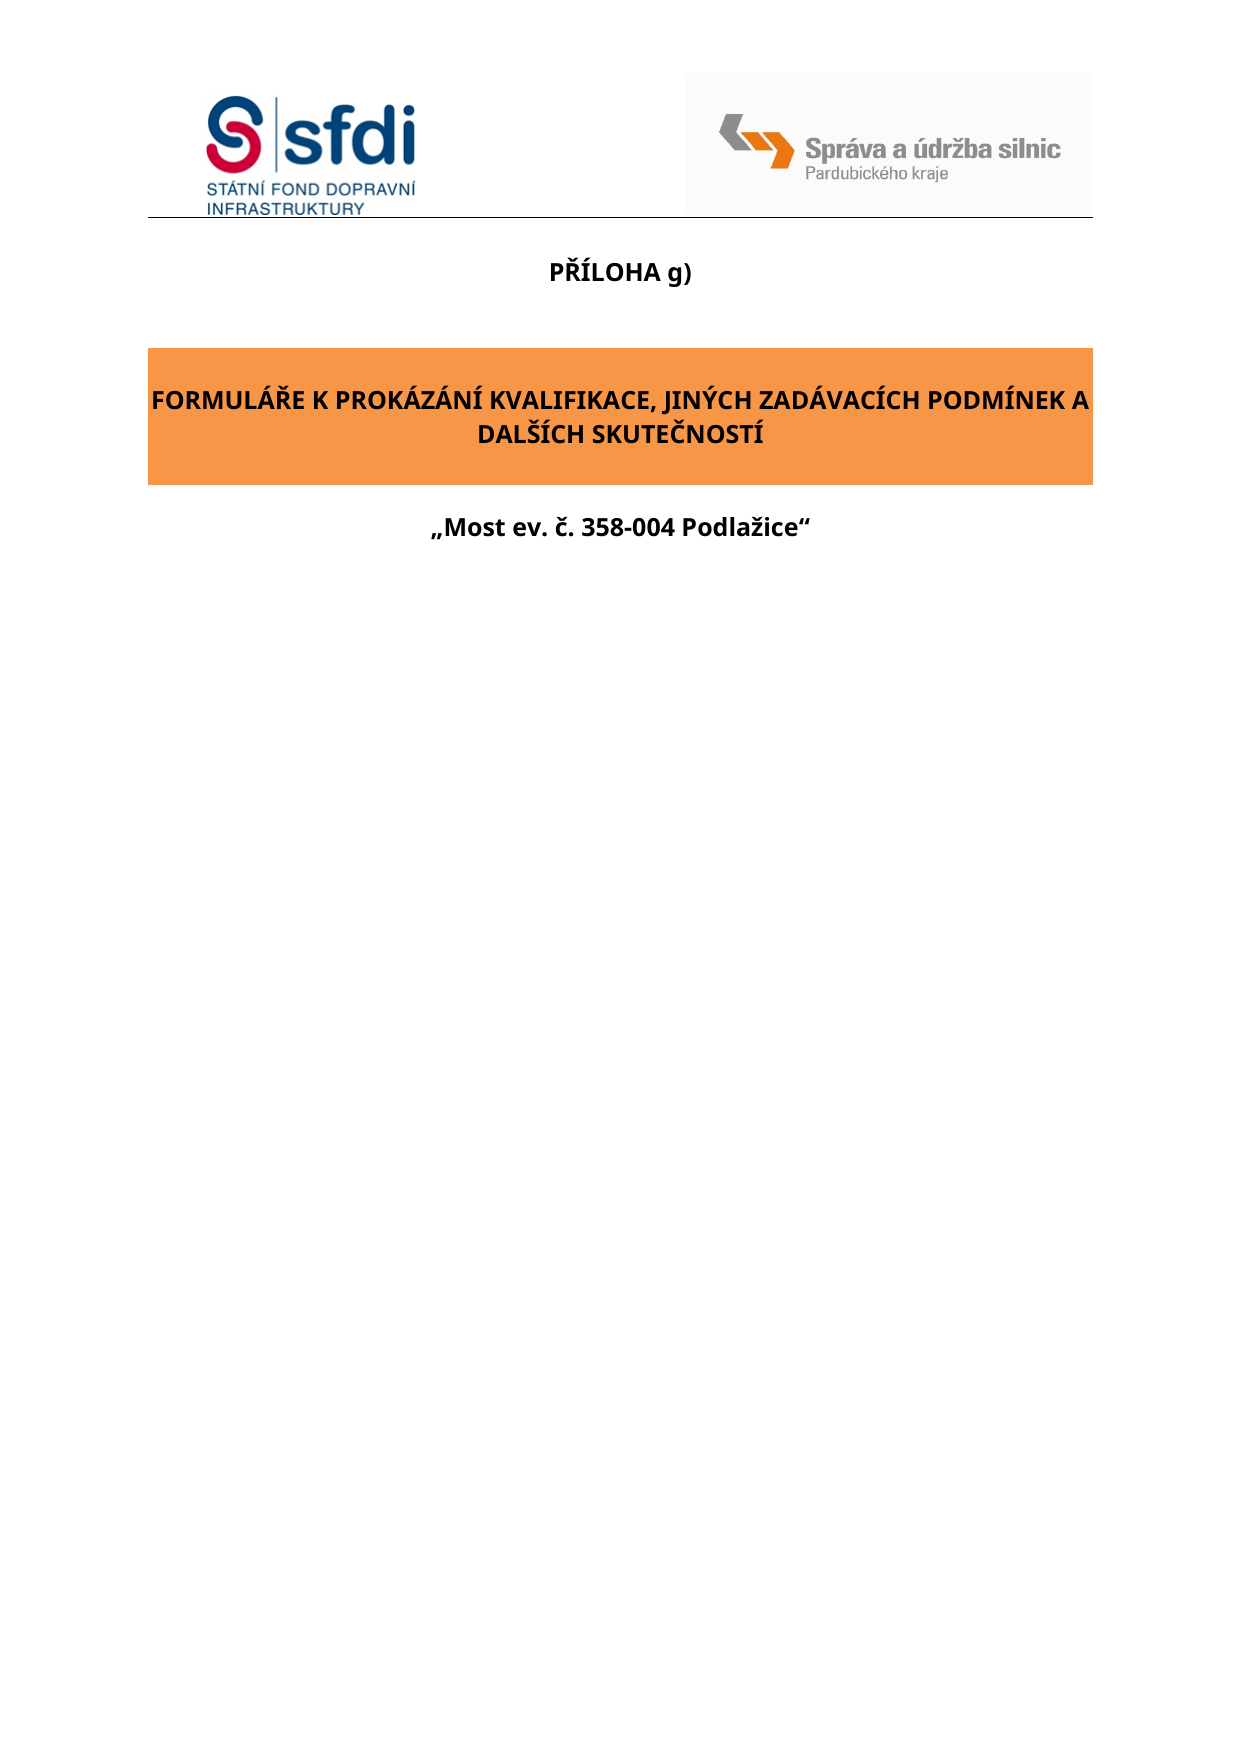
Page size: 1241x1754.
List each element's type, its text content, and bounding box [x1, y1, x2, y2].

text formuláře k prokázání kvalifikace, jiných zadávacích podmínek a dalších SKUTEČNOSTÍ [148, 382, 1093, 451]
picture [686, 73, 1093, 215]
text PŘÍLOHA g) [148, 254, 1093, 289]
picture [206, 94, 416, 215]
text „Most ev. č. 358-004 Podlažice“ [148, 510, 1093, 544]
